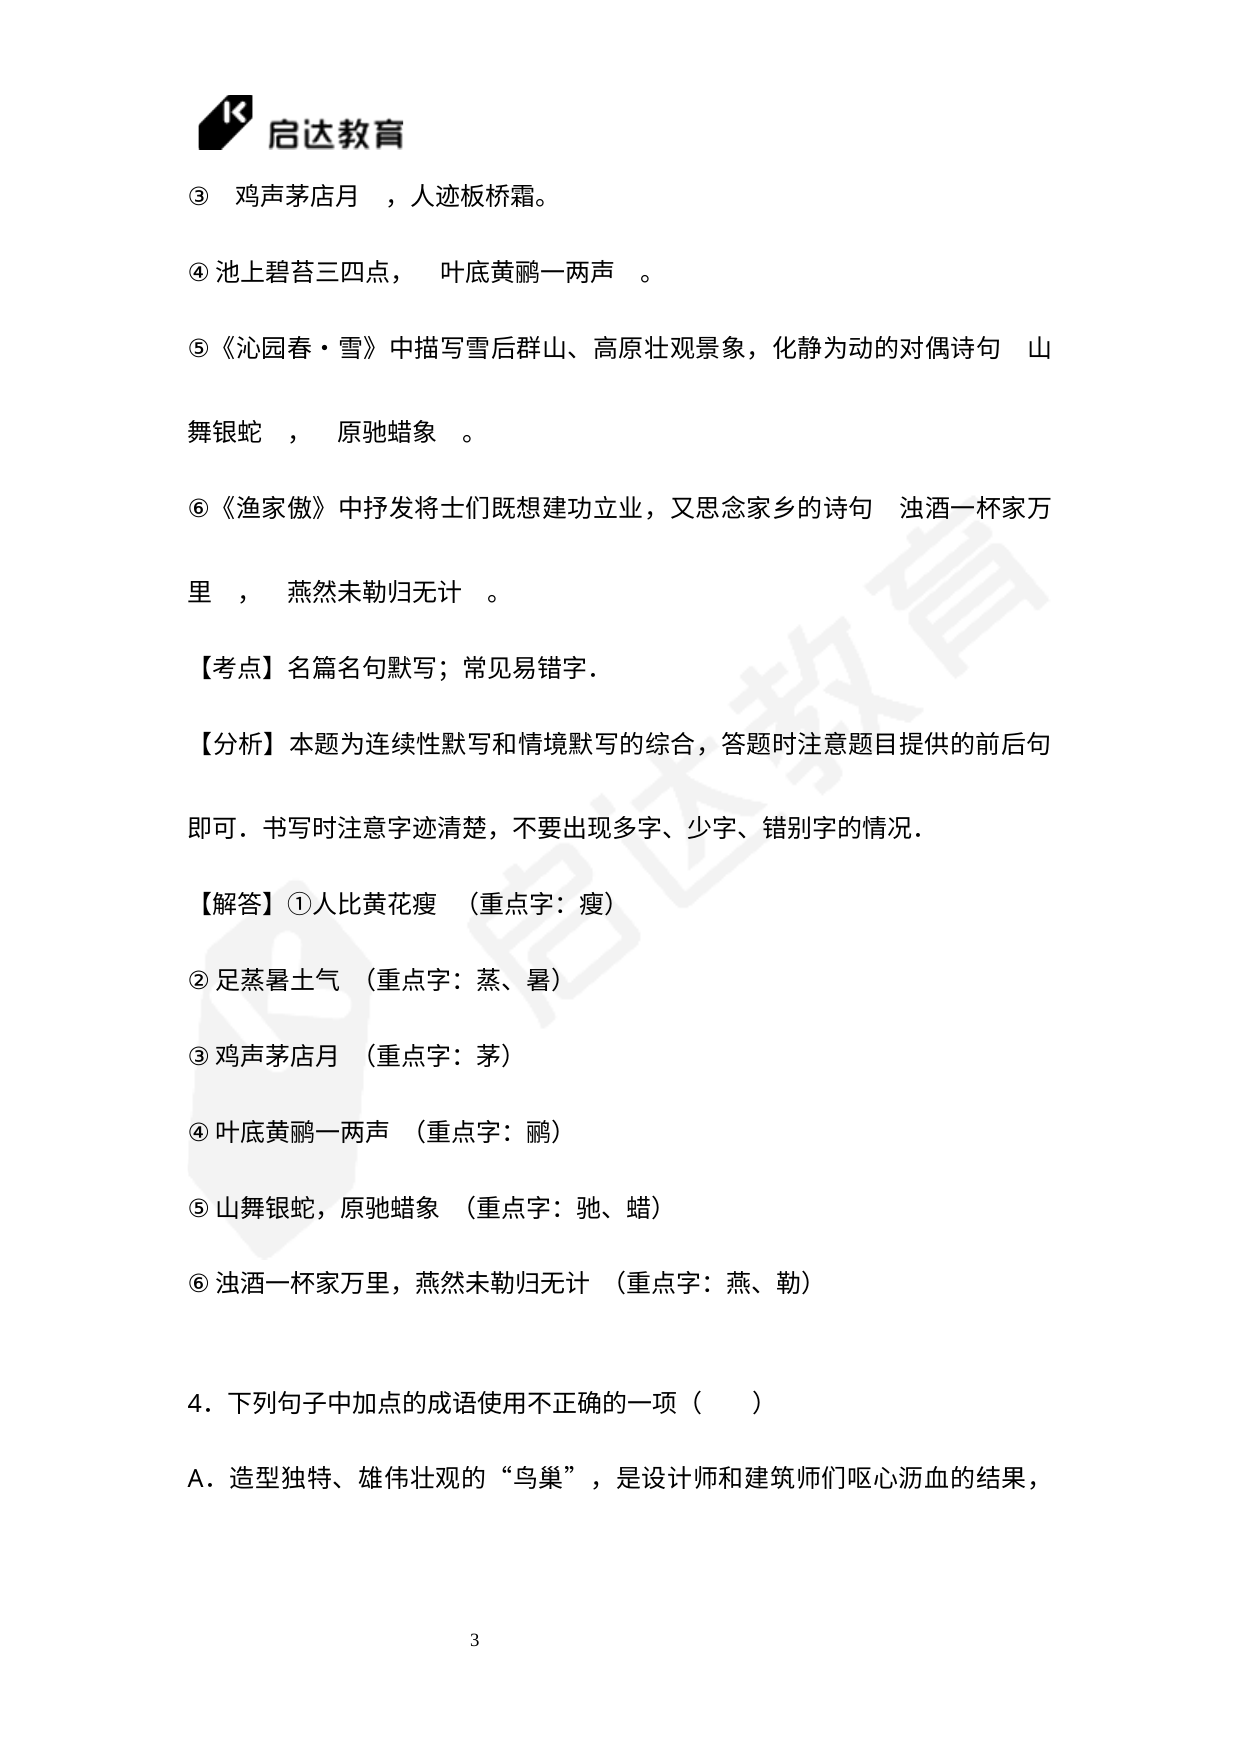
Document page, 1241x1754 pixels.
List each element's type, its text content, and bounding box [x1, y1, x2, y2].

text ⑥《渔家傲》中抒发将士们既想建功立业，又思念家乡的诗句 浊酒一杯家万里 ， 燕然未勒归无计 。 [187, 474, 1053, 623]
text 【分析】本题为连续性默写和情境默写的综合，答题时注意题目提供的前后句即可．书写时注意字迹清楚，不要出现多字、少字、错别字的情况． [187, 710, 1053, 859]
text ⑤山舞银蛇，原驰蜡象 （重点字：驰、蜡） [187, 1174, 1053, 1239]
text ②足蒸暑土气 （重点字：蒸、暑） [187, 946, 1053, 1011]
text ④池上碧苔三四点， 叶底黄鹂一两声 。 [187, 238, 1053, 303]
text 4．下列句子中加点的成语使用不正确的一项（ ） [187, 1369, 1053, 1434]
text 【解答】①人比黄花瘦 （重点字：瘦） [187, 870, 1053, 935]
text 【考点】名篇名句默写；常见易错字． [187, 634, 1053, 699]
text ③鸡声茅店月 （重点字：茅） [187, 1022, 1053, 1087]
text A．造型独特、雄伟壮观的“鸟巢”，是设计师和建筑师们呕心沥血的结果，它已成为我国奥运会场馆的标志性建筑 [187, 1444, 1053, 1509]
text ⑤《沁园春•雪》中描写雪后群山、高原壮观景象，化静为动的对偶诗句 山舞银蛇 ， 原驰蜡象 。 [187, 314, 1053, 463]
text ④叶底黄鹂一两声 （重点字：鹂） [187, 1098, 1053, 1163]
text ③ 鸡声茅店月 ，人迹板桥霜。 [187, 162, 1053, 227]
picture [198, 95, 404, 150]
text ⑥浊酒一杯家万里，燕然未勒归无计 （重点字：燕、勒） [187, 1249, 1053, 1314]
